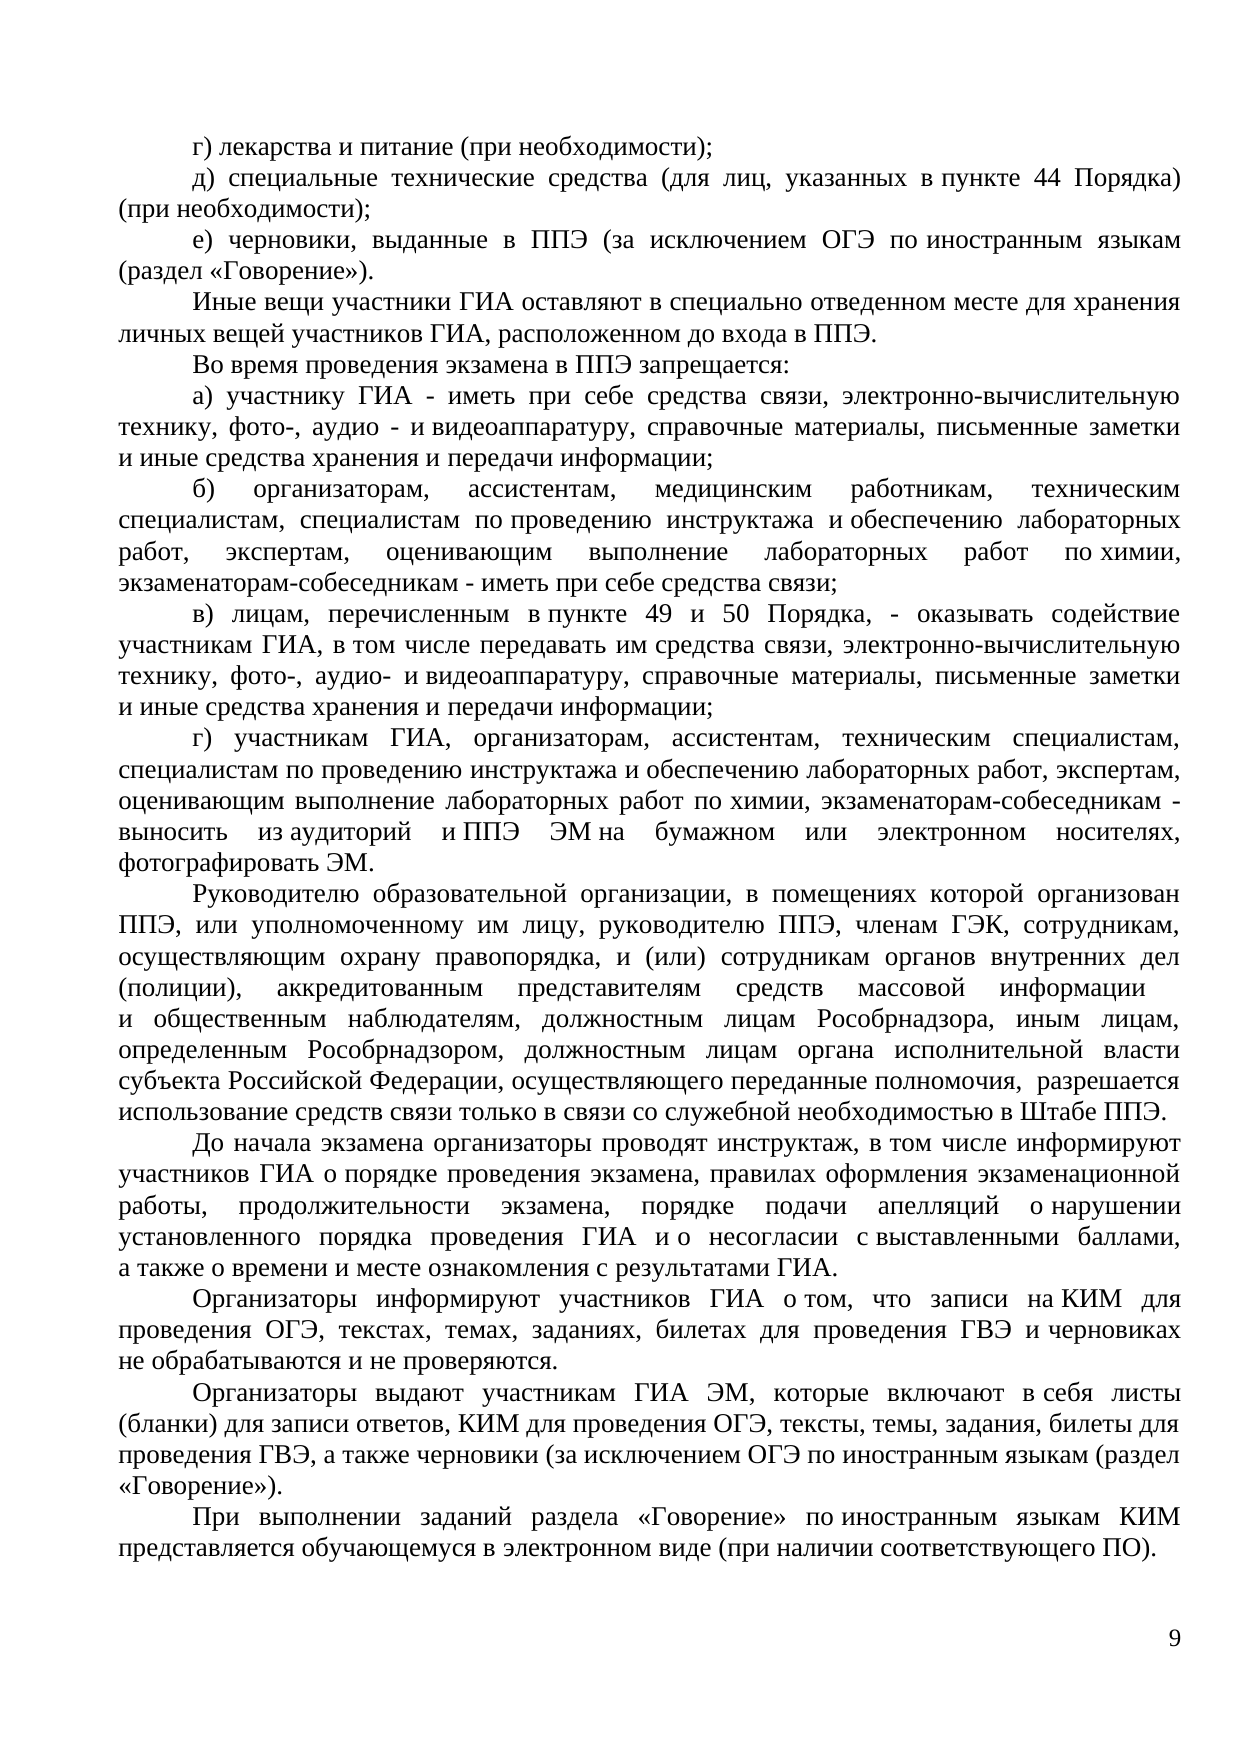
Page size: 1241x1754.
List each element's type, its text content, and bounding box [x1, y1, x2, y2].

text Организаторы информируют участников ГИА о том, что записи на КИМ для проведения ОГЭ, текстах, темах, заданиях, билетах для проведения ГВЭ и черновиках не обрабатываются и не проверяются. [118, 1282, 1181, 1376]
text Руководителю образовательной организации, в помещениях которой организован ППЭ, или уполномоченному им лицу, руководителю ППЭ, членам ГЭК, сотрудникам, осуществляющим охрану правопорядка, и (или) сотрудникам органов внутренних дел (полиции), аккредитованным представителям средств массовой информации и общественным наблюдателям, должностным лицам Рособрнадзора, иным лицам, определенным Рособрнадзором, должностным лицам органа исполнительной власти субъекта Российской Федерации, осуществляющего переданные полномочия, разрешается использование средств связи только в связи со служебной необходимостью в Штабе ППЭ. [118, 877, 1181, 1126]
text До начала экзамена организаторы проводят инструктаж, в том числе информируют участников ГИА о порядке проведения экзамена, правилах оформления экзаменационной работы, продолжительности экзамена, порядке подачи апелляций о нарушении установленного порядка проведения ГИА и о несогласии с выставленными баллами, а также о времени и месте ознакомления с результатами ГИА. [118, 1126, 1181, 1282]
text Во время проведения экзамена в ППЭ запрещается: [118, 348, 1181, 379]
text Иные вещи участники ГИА оставляют в специально отведенном месте для хранения личных вещей участников ГИА, расположенном до входа в ППЭ. [118, 286, 1181, 348]
text При выполнении заданий раздела «Говорение» по иностранным языкам КИМ представляется обучающемуся в электронном виде (при наличии соответствующего ПО). [118, 1500, 1181, 1562]
text Организаторы выдают участникам ГИА ЭМ, которые включают в себя листы (бланки) для записи ответов, КИМ для проведения ОГЭ, тексты, темы, задания, билеты для проведения ГВЭ, а также черновики (за исключением ОГЭ по иностранным языкам (раздел «Говорение»). [118, 1376, 1181, 1500]
text д) специальные технические средства (для лиц, указанных в пункте 44 Порядка) (при необходимости); [118, 161, 1181, 223]
text г) лекарства и питание (при необходимости); [118, 130, 1181, 161]
text е) черновики, выданные в ППЭ (за исключением ОГЭ по иностранным языкам (раздел «Говорение»). [118, 223, 1181, 286]
text в) лицам, перечисленным в пункте 49 и 50 Порядка, - оказывать содействие участникам ГИА, в том числе передавать им средства связи, электронно-вычислительную технику, фото-, аудио- и видеоаппаратуру, справочные материалы, письменные заметки и иные средства хранения и передачи информации; [118, 597, 1181, 722]
text а) участнику ГИА - иметь при себе средства связи, электронно-вычислительную технику, фото-, аудио - и видеоаппаратуру, справочные материалы, письменные заметки и иные средства хранения и передачи информации; [118, 379, 1181, 472]
text б) организаторам, ассистентам, медицинским работникам, техническим специалистам, специалистам по проведению инструктажа и обеспечению лабораторных работ, экспертам, оценивающим выполнение лабораторных работ по химии, экзаменаторам-собеседникам - иметь при себе средства связи; [118, 472, 1181, 597]
text г) участникам ГИА, организаторам, ассистентам, техническим специалистам, специалистам по проведению инструктажа и обеспечению лабораторных работ, экспертам, оценивающим выполнение лабораторных работ по химии, экзаменаторам-собеседникам - выносить из аудиторий и ППЭ ЭМ на бумажном или электронном носителях, фотографировать ЭМ. [118, 722, 1181, 877]
